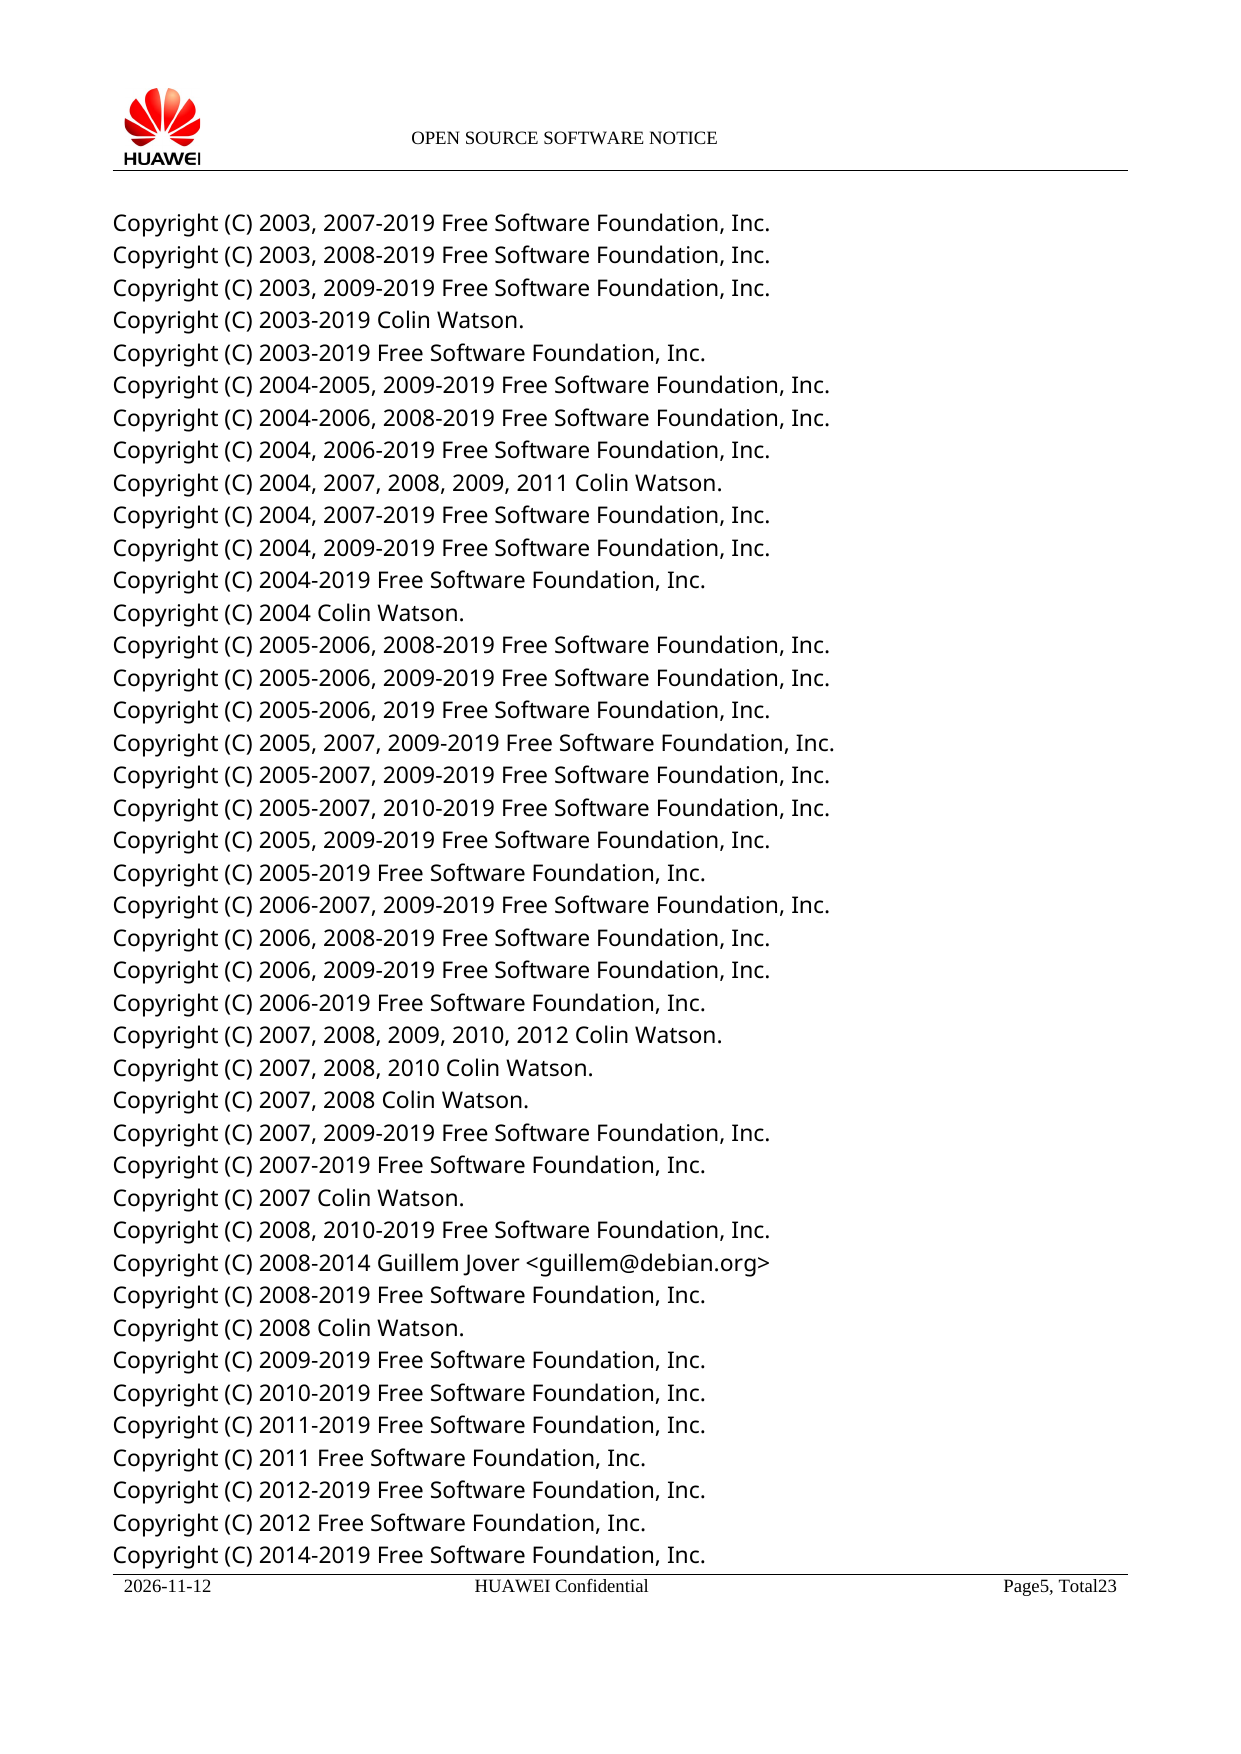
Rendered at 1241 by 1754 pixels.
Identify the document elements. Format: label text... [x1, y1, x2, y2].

text Copyright (C) 2004, 2007-2019 Free Software Foundation, Inc. [112, 499, 1128, 531]
text Copyright (C) 2014-2019 Free Software Foundation, Inc. [112, 1539, 1128, 1571]
text Copyright (C) 2005, 2009-2019 Free Software Foundation, Inc. [112, 824, 1128, 856]
text Copyright (C) 2006-2019 Free Software Foundation, Inc. [112, 986, 1128, 1019]
text Copyright (C) 2008 Colin Watson. [112, 1311, 1128, 1344]
text Copyright (C) 2012-2019 Free Software Foundation, Inc. [112, 1474, 1128, 1506]
text Copyright (C) 2008-2019 Free Software Foundation, Inc. [112, 1279, 1128, 1311]
text Copyright (C) 2006, 2009-2019 Free Software Foundation, Inc. [112, 954, 1128, 986]
text Copyright (C) 2008-2014 Guillem Jover <guillem@debian.org> [112, 1246, 1128, 1279]
text Copyright (C) 2004 Colin Watson. [112, 596, 1128, 629]
text Copyright (C) 2004-2005, 2009-2019 Free Software Foundation, Inc. [112, 369, 1128, 401]
text Copyright (C) 2004-2019 Free Software Foundation, Inc. [112, 564, 1128, 596]
text Copyright (C) 2005-2007, 2009-2019 Free Software Foundation, Inc. [112, 759, 1128, 791]
text Copyright (C) 2006, 2008-2019 Free Software Foundation, Inc. [112, 921, 1128, 954]
text Copyright (C) 2012 Free Software Foundation, Inc. [112, 1506, 1128, 1539]
text Copyright (C) 2010-2019 Free Software Foundation, Inc. [112, 1376, 1128, 1409]
text Copyright (C) 2004, 2009-2019 Free Software Foundation, Inc. [112, 531, 1128, 564]
text Copyright (C) 2008, 2010-2019 Free Software Foundation, Inc. [112, 1214, 1128, 1246]
text Copyright (C) 2005-2006, 2009-2019 Free Software Foundation, Inc. [112, 661, 1128, 694]
text Copyright (C) 2007, 2009-2019 Free Software Foundation, Inc. [112, 1116, 1128, 1149]
text Copyright (C) 2011 Free Software Foundation, Inc. [112, 1441, 1128, 1474]
picture [124, 88, 201, 165]
text Copyright (C) 2004, 2007, 2008, 2009, 2011 Colin Watson. [112, 466, 1128, 499]
text Copyright (C) 2007, 2008, 2010 Colin Watson. [112, 1051, 1128, 1084]
text Copyright (C) 2003-2019 Free Software Foundation, Inc. [112, 336, 1128, 369]
text Copyright (C) 2004-2006, 2008-2019 Free Software Foundation, Inc. [112, 401, 1128, 434]
text Copyright (C) 2005-2007, 2010-2019 Free Software Foundation, Inc. [112, 791, 1128, 824]
text Copyright (C) 2007, 2008, 2009, 2010, 2012 Colin Watson. [112, 1019, 1128, 1051]
text Copyright (C) 2007, 2008 Colin Watson. [112, 1084, 1128, 1116]
text Copyright (C) 2007-2019 Free Software Foundation, Inc. [112, 1149, 1128, 1181]
text Copyright (C) 2009-2019 Free Software Foundation, Inc. [112, 1344, 1128, 1376]
text Copyright (C) 2005, 2007, 2009-2019 Free Software Foundation, Inc. [112, 726, 1128, 759]
text Copyright (C) 2003, 2009-2019 Free Software Foundation, Inc. [112, 271, 1128, 304]
text Copyright (C) 2005-2006, 2019 Free Software Foundation, Inc. [112, 694, 1128, 726]
text Copyright (C) 2007 Colin Watson. [112, 1181, 1128, 1214]
text Copyright (C) 2003, 2008-2019 Free Software Foundation, Inc. [112, 239, 1128, 271]
text Copyright (C) 2011-2019 Free Software Foundation, Inc. [112, 1409, 1128, 1441]
text Copyright (C) 2005-2019 Free Software Foundation, Inc. [112, 856, 1128, 889]
text Copyright (C) 2004, 2006-2019 Free Software Foundation, Inc. [112, 434, 1128, 466]
text Copyright (C) 2006-2007, 2009-2019 Free Software Foundation, Inc. [112, 889, 1128, 921]
text Copyright (C) 2003, 2007-2019 Free Software Foundation, Inc. [112, 206, 1128, 239]
text Copyright (C) 2005-2006, 2008-2019 Free Software Foundation, Inc. [112, 629, 1128, 661]
text Copyright (C) 2003-2019 Colin Watson. [112, 304, 1128, 336]
